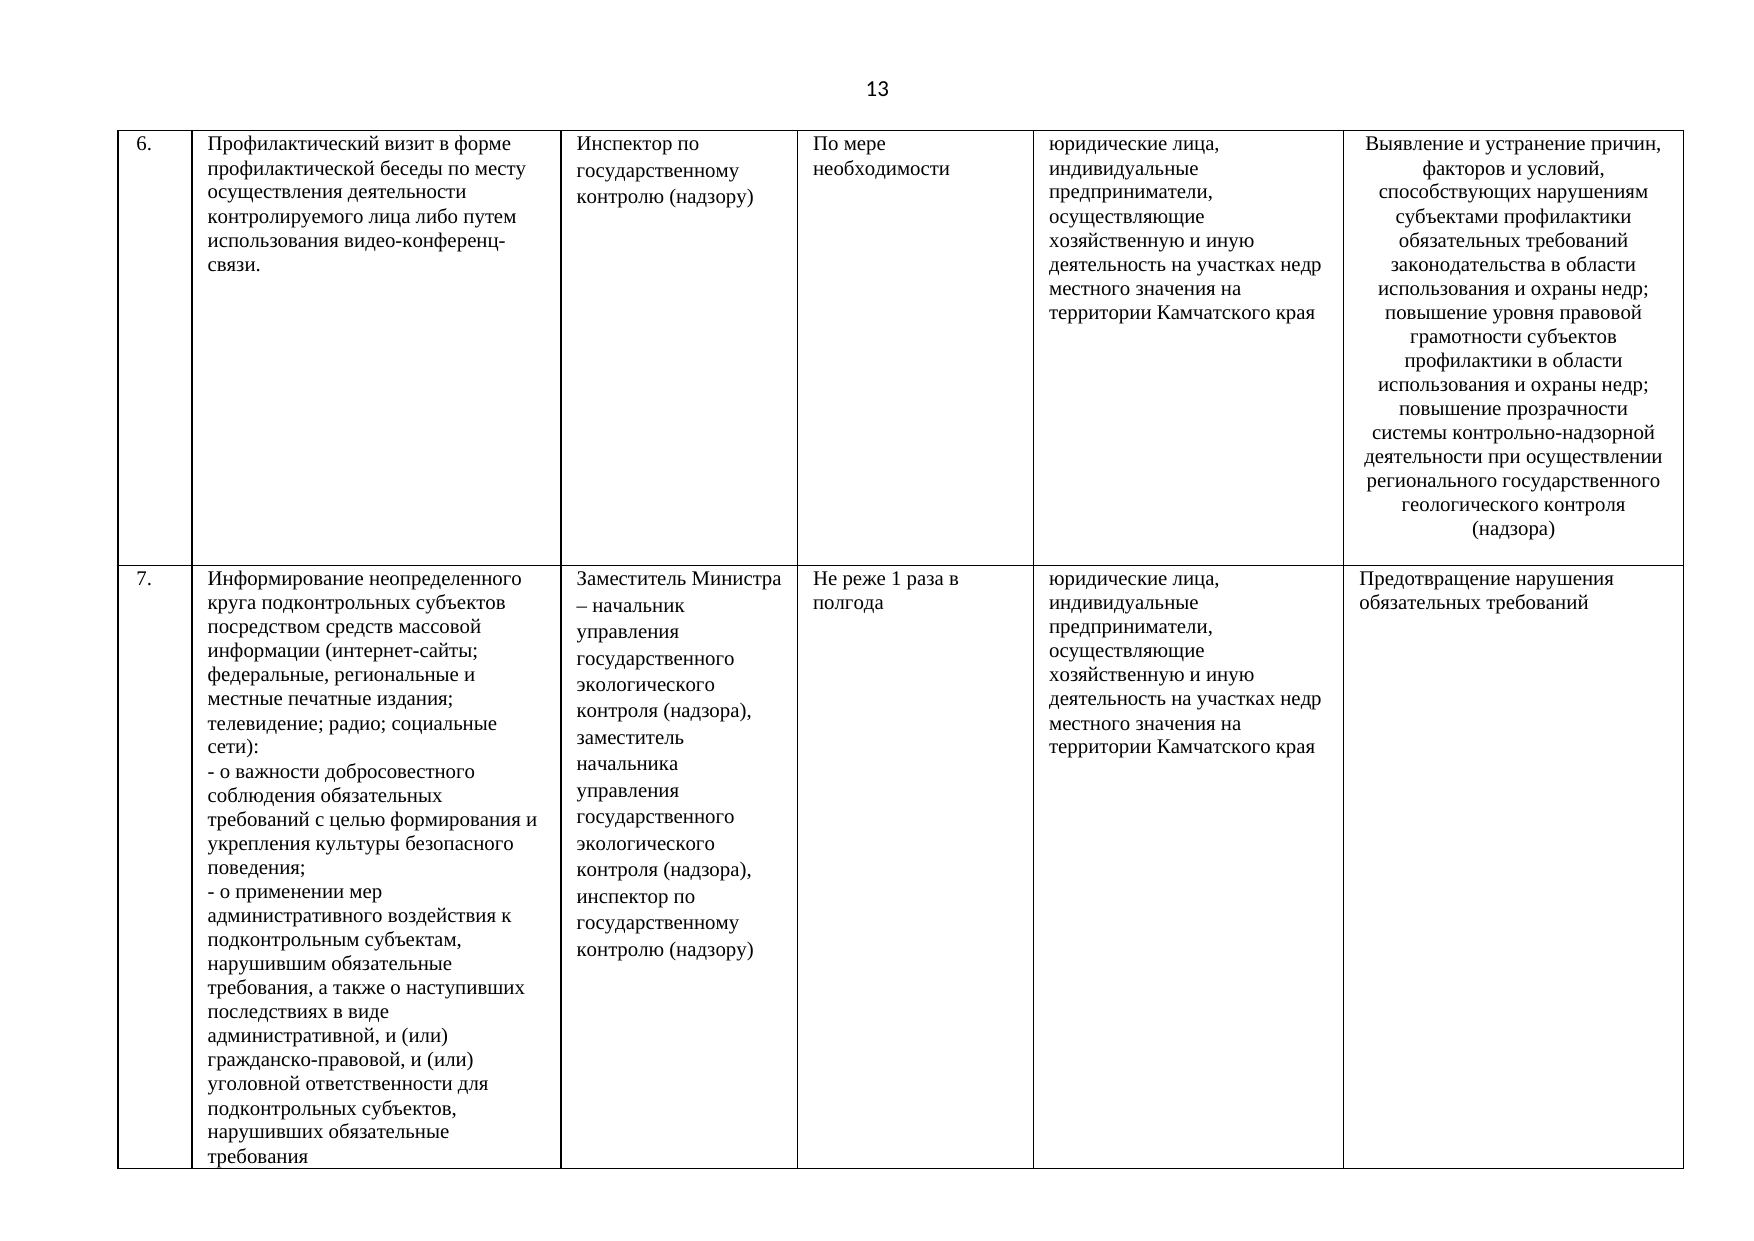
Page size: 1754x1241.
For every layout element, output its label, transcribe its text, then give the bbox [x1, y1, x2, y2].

table_cell Предотвращение нарушения обязательных требований [1344, 566, 1683, 1168]
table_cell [1034, 131, 1343, 564]
table_cell Выявление и устранение причин, факторов и условий, способствующих нарушениям субъектами профилактики обязательных требований законодательства в области использования и охраны недр; повышение уровня правовой грамотности субъектов профилактики в области использования и охраны недр; повышение прозрачности системы контрольно-надзорной деятельности при осуществлении регионального государственного геологического контроля (надзора) [1344, 131, 1683, 564]
table_cell Профилактический визит в форме профилактической беседы по месту осуществления деятельности контролируемого лица либо путем использования видео-конференц-связи. [193, 131, 560, 564]
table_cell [562, 566, 797, 1168]
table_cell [1034, 566, 1343, 1168]
table_cell Информирование неопределенного круга подконтрольных субъектов посредством средств массовой информации (интернет-сайты; федеральные, региональные и местные печатные издания; телевидение; радио; социальные сети): - о важности добросовестного соблюдения обязательных требований с целью формирования и укрепления культуры безопасного поведения; - о применении мер административного воздействия к подконтрольным субъектам, нарушившим обязательные требования, а также о наступивших последствиях в виде административной, и (или) гражданско-правовой, и (или) уголовной ответственности для подконтрольных субъектов, нарушивших обязательные требования [193, 566, 560, 1168]
table_cell Не реже 1 раза в полгода [798, 566, 1033, 1168]
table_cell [798, 131, 1033, 564]
table_cell [119, 131, 191, 564]
table_cell [119, 566, 191, 1168]
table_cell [562, 131, 797, 564]
